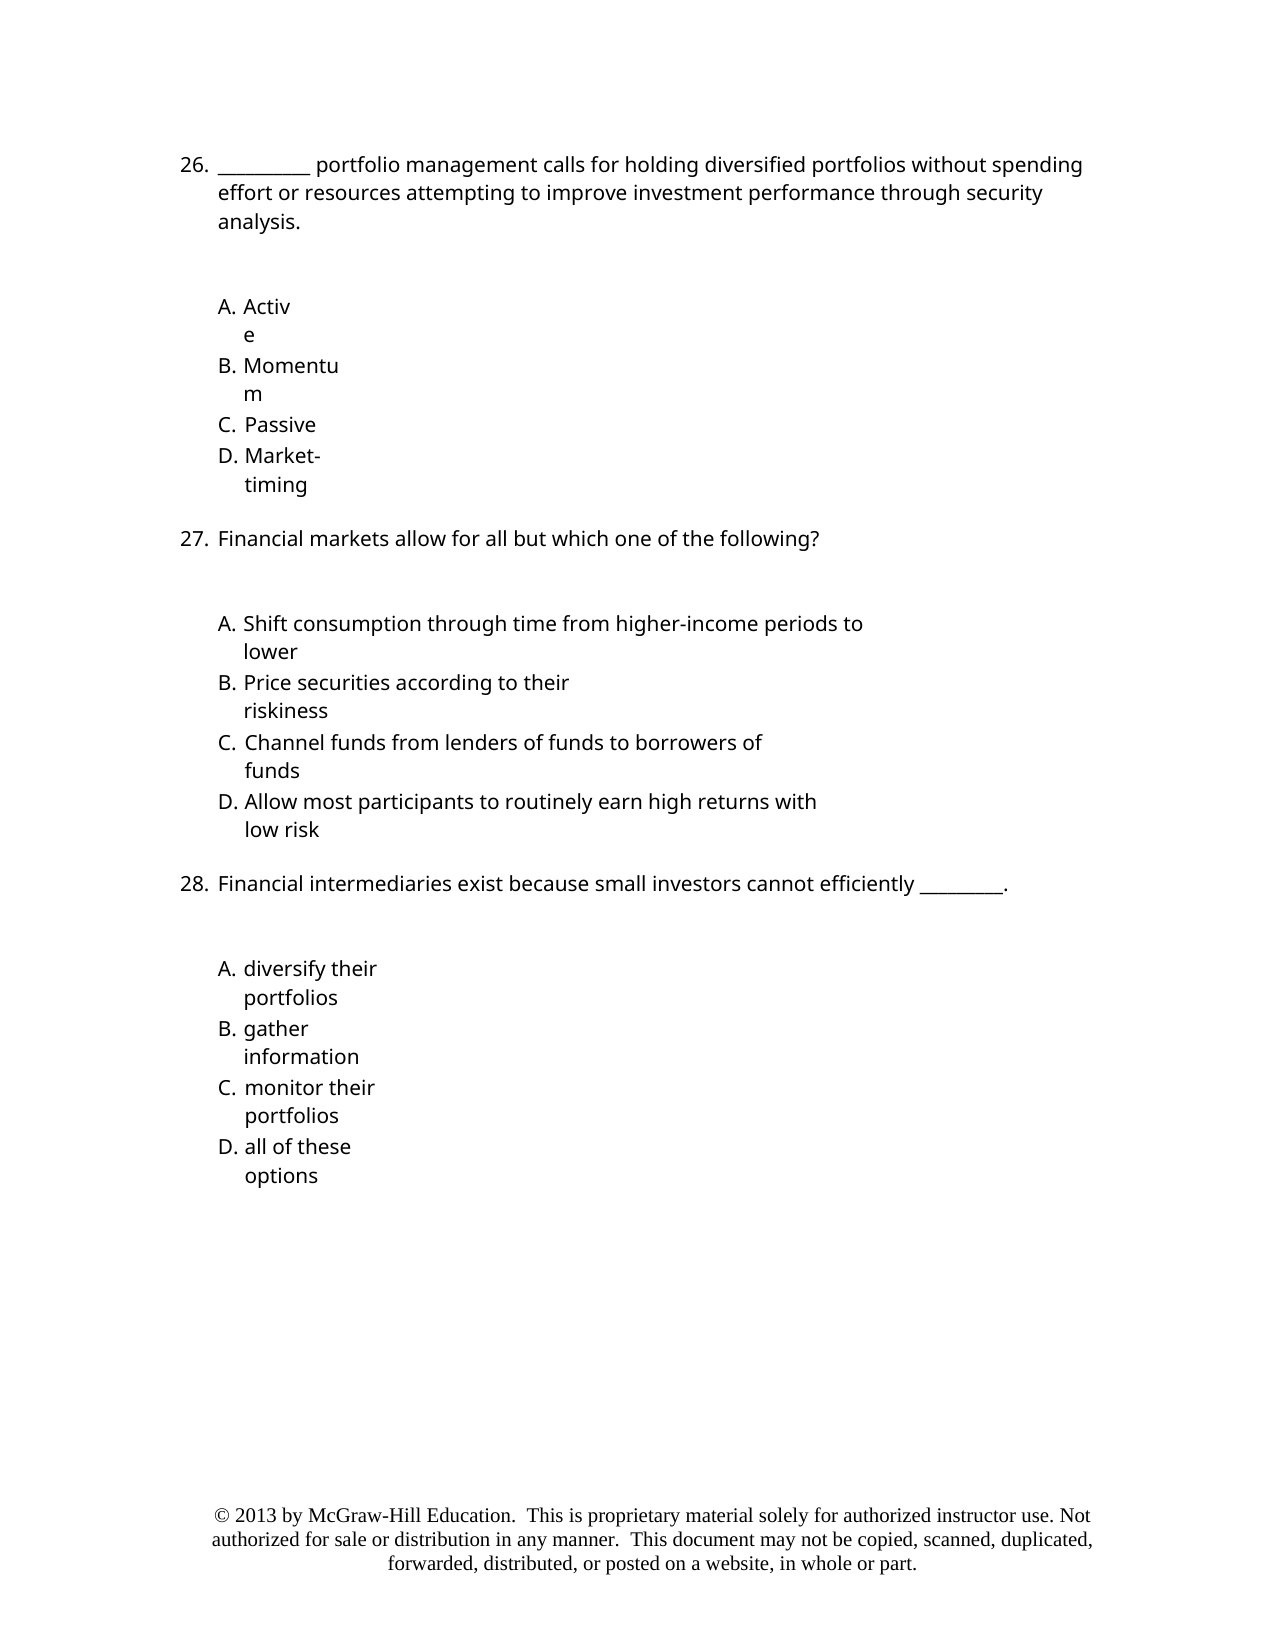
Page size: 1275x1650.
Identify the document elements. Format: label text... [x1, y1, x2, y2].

table_header 26. [180, 150, 218, 498]
table_header 28. [180, 870, 218, 1189]
table_header 27. [180, 524, 218, 844]
table_header Financial intermediaries exist because small investors cannot efficiently _________. [218, 870, 1125, 1189]
table_header __________ portfolio management calls for holding diversified portfolios without spending effort or resources attempting to improve investment performance through security analysis. [218, 150, 1125, 498]
table_header Financial markets allow for all but which one of the following? [218, 524, 1125, 844]
